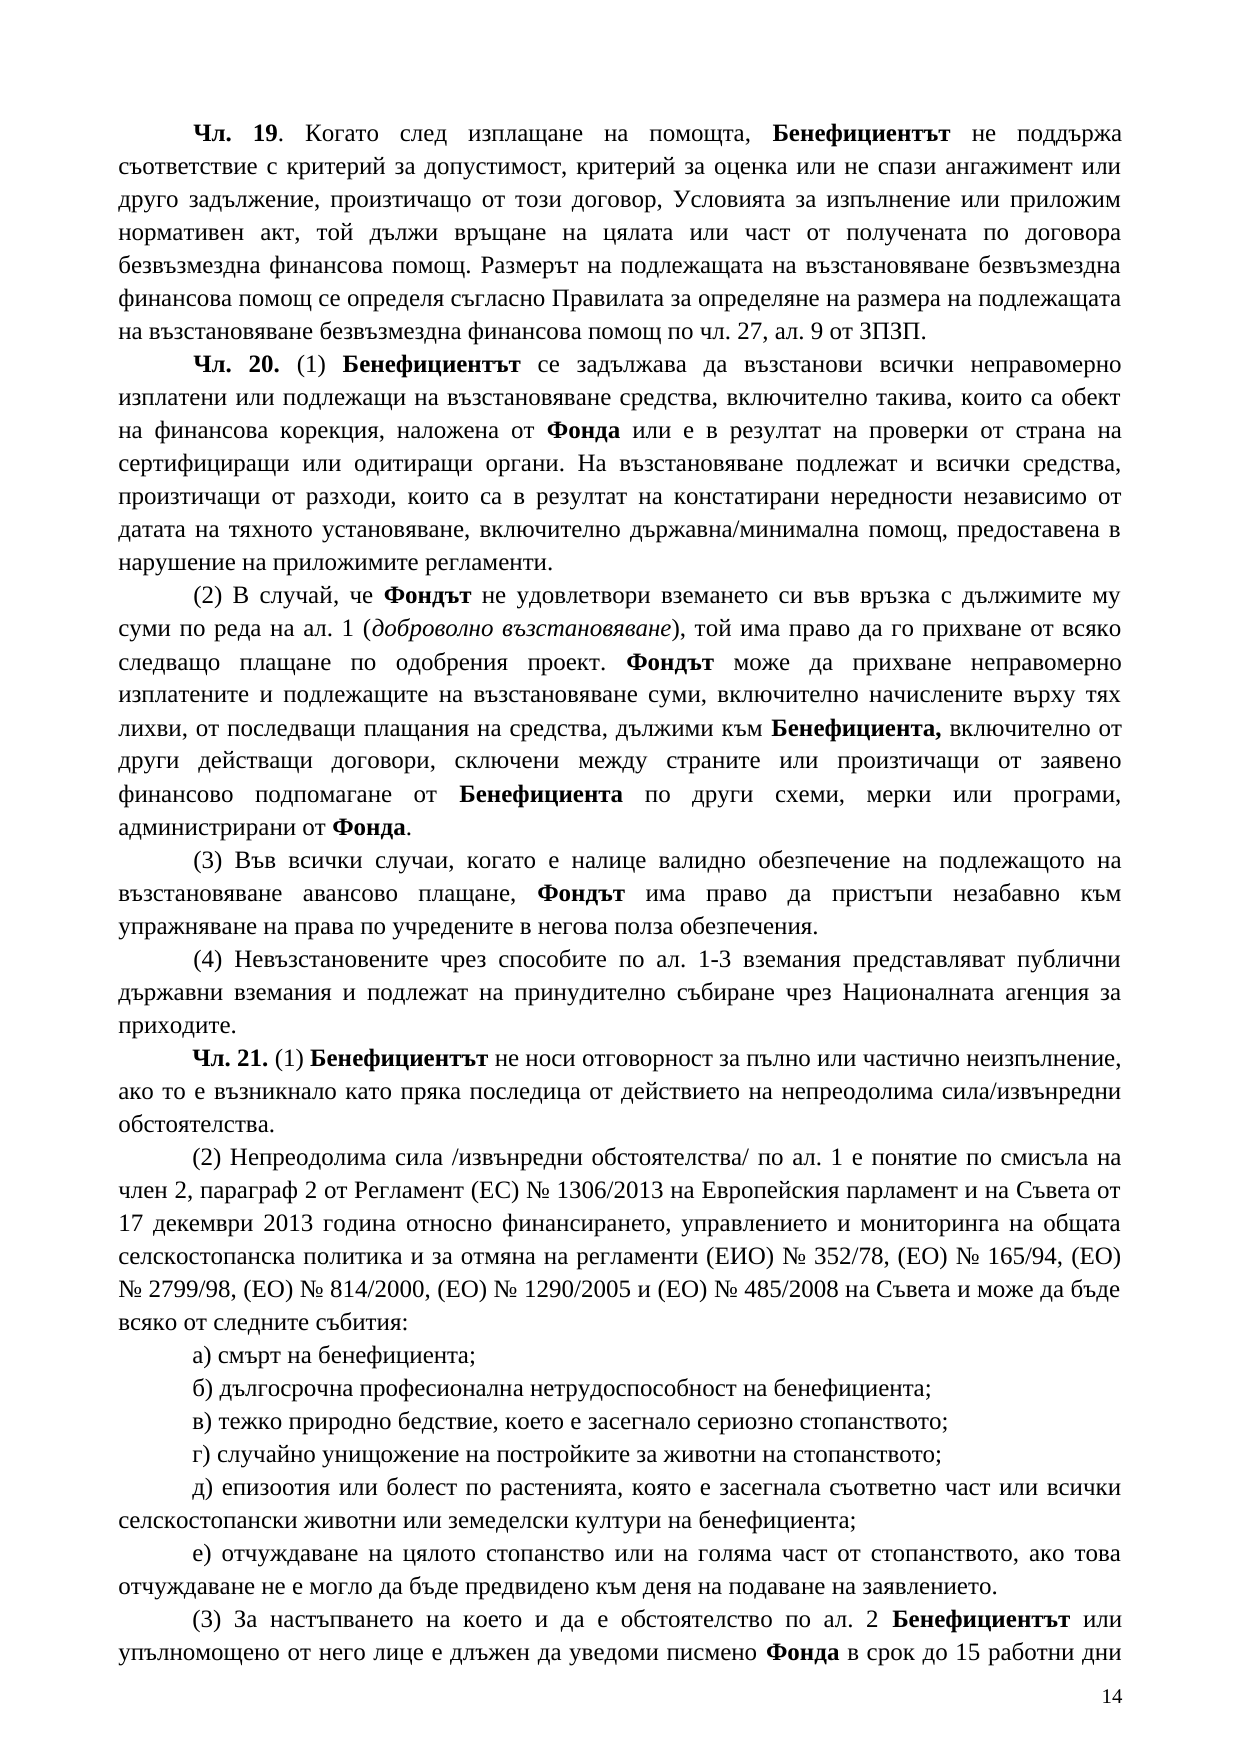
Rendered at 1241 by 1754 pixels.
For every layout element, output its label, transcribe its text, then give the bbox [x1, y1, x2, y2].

text (2) В случай, че Фондът не удовлетвори вземането си във връзка с дължимите му суми по реда на ал. 1 (доброволно възстановяване), той има право да го прихване от всяко следващо плащане по одобрения проект. Фондът може да прихване неправомерно изплатените и подлежащите на възстановяване суми, включително начислените върху тях лихви, от последващи плащания на средства, дължими към Бенефициента, включително от други действащи договори, сключени между страните или произтичащи от заявено финансово подпомагане от Бенефициента по други схеми, мерки или програми, администрирани от Фонда. [118, 581, 1122, 840]
text (4) Невъзстановените чрез способите по ал. 1-3 вземания представляват публични държавни вземания и подлежат на принудително събиране чрез Националната агенция за приходите. [118, 944, 1122, 1038]
text а) смърт на бенефициента; [118, 1340, 1122, 1369]
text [118, 1604, 1122, 1666]
text (3) Във всички случаи, когато е налице валидно обезпечение на подлежащото на възстановяване авансово плащане, Фондът има право да пристъпи незабавно към упражняване на права по учредените в негова полза обезпечения. [118, 845, 1122, 939]
text Чл. 20. (1) Бенефициентът се задължава да възстанови всички неправомерно изплатени или подлежащи на възстановяване средства, включително такива, които са обект на финансова корекция, наложена от Фонда или е в резултат на проверки от страна на сертифициращи или одитиращи органи. На възстановяване подлежат и всички средства, произтичащи от разходи, които са в резултат на констатирани нередности независимо от датата на тяхното установяване, включително държавна/минимална помощ, предоставена в нарушение на приложимите регламенти. [118, 349, 1122, 576]
text Чл. 19. Когато след изплащане на помощта, Бенефициентът не поддържа съответствие с критерий за допустимост, критерий за оценка или не спази ангажимент или друго задължение, произтичащо от този договор, Условията за изпълнение или приложим нормативен акт, той дължи връщане на цялата или част от получената по договора безвъзмездна финансова помощ. Размерът на подлежащата на възстановяване безвъзмездна финансова помощ се определя съгласно Правилата за определяне на размера на подлежащата на възстановяване безвъзмездна финансова помощ по чл. 27, ал. 9 от ЗПЗП. [118, 118, 1122, 345]
text Чл. 21. (1) Бенефициентът не носи отговорност за пълно или частично неизпълнение, ако то е възникнало като пряка последица от действието на непреодолима сила/извънредни обстоятелства. [118, 1043, 1122, 1138]
text д) епизоотия или болест по растенията, която е засегнала съответно част или всички селскостопански животни или земеделски култури на бенефициента; [118, 1472, 1122, 1534]
text (2) Непреодолима сила /извънредни обстоятелства/ по ал. 1 е понятие по смисъла на член 2, параграф 2 от Регламент (ЕС) № 1306/2013 на Европейския парламент и на Съвета от 17 декември 2013 година относно финансирането, управлението и мониторинга на общата селскостопанска политика и за отмяна на регламенти (ЕИО) № 352/78, (ЕО) № 165/94, (ЕО) № 2799/98, (ЕО) № 814/2000, (ЕО) № 1290/2005 и (ЕО) № 485/2008 на Съвета и може да бъде всяко от следните събития: [118, 1142, 1122, 1336]
text б) дългосрочна професионална нетрудоспособност на бенефициента; [118, 1373, 1122, 1402]
text г) случайно унищожение на постройките за животни на стопанството; [118, 1439, 1122, 1468]
text в) тежко природно бедствие, което е засегнало сериозно стопанството; [118, 1406, 1122, 1435]
text е) отчуждаване на цялото стопанство или на голяма част от стопанството, ако това отчуждаване не е могло да бъде предвидено към деня на подаване на заявлението. [118, 1538, 1122, 1600]
